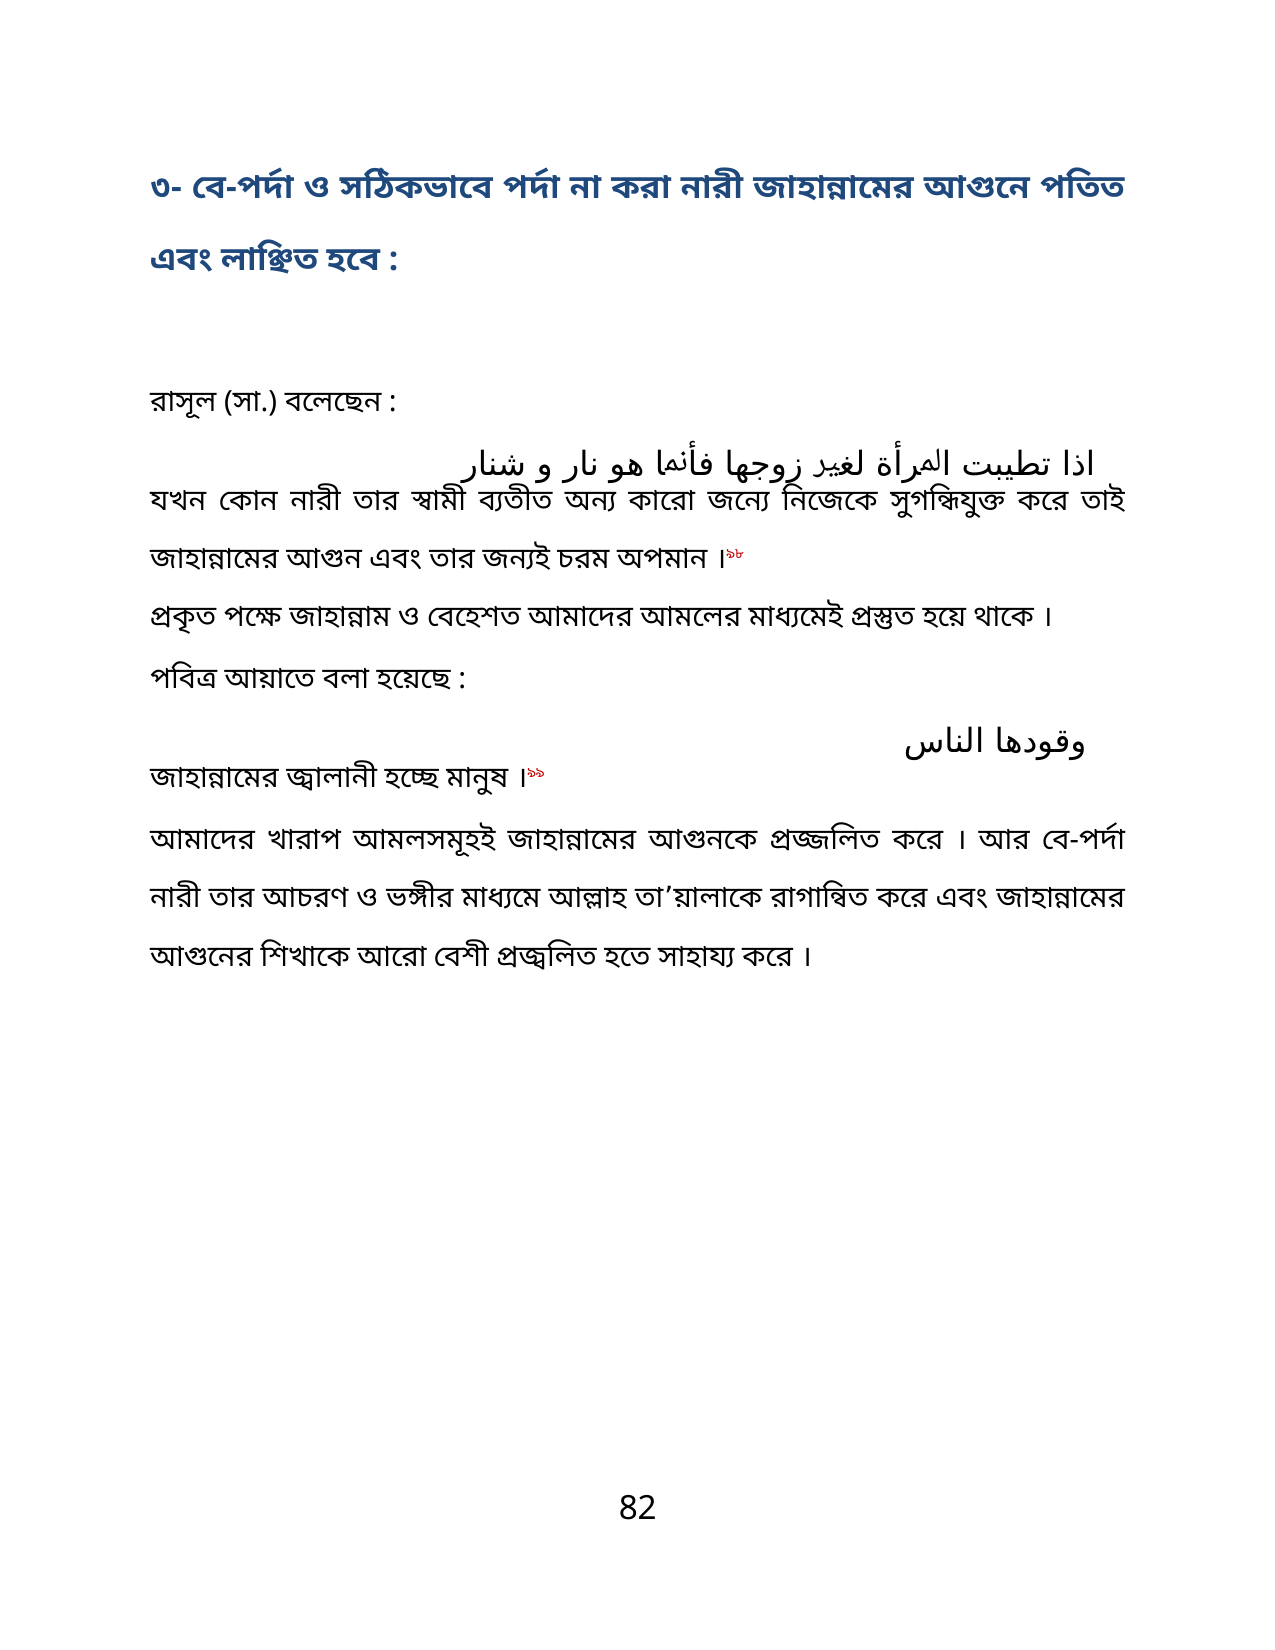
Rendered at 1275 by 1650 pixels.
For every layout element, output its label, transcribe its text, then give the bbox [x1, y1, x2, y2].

text প্রকৃত পক্ষে জাহান্নাম ও বেহেশত আমাদের আমলের মাধ্যমেই প্রস্তুত হয়ে থাকে । [150, 599, 1125, 638]
text ﺍﺫﺍ ﺗﻄﻴﺒﺖ ﺍﳌﺮﺃﺓ ﻟﻐﲑ ﺯﻭﺟﻬﺎ ﻓﺄﳕﺎ ﻫﻮ ﻧﺎﺭ ﻭ ﺷﻨﺎﺭ [150, 444, 1125, 483]
text আমাদের খারাপ আমলসমূহই জাহান্নামের আগুনকে প্রজ্জলিত করে । আর বে-পর্দা নারী তার আচরণ ও ভঙ্গীর মাধ্যমে আল্লাহ তা’য়ালাকে রাগান্বিত করে এবং জাহান্নামের আগুনের শিখাকে আরো বেশী প্রজ্বলিত হতে সাহায্য করে । [150, 818, 1125, 978]
subtitle ৩- বে-পর্দা ও সঠিকভাবে পর্দা না করা নারী জাহান্নামের আগুনে পতিত এবং লাঞ্ছিত হবে : [150, 162, 1125, 283]
text জাহান্নামের জ্বালানী হচ্ছে মানুষ ।৯৯ [150, 761, 1125, 799]
text ﻭﻗﻮﺩﻫﺎ ﺍﻟﻨﺎﺱ [150, 722, 1125, 761]
text রাসূল (সা.) বলেছেন : [150, 380, 1125, 423]
text যখন কোন নারী তার স্বামী ব্যতীত অন্য কারো জন্যে নিজেকে সুগন্ধিযুক্ত করে তাই জাহান্নামের আগুন এবং তার জন্যই চরম অপমান ।৯৮ [150, 483, 1125, 580]
text পবিত্র আয়াতে বলা হয়েছে : [150, 657, 1125, 700]
